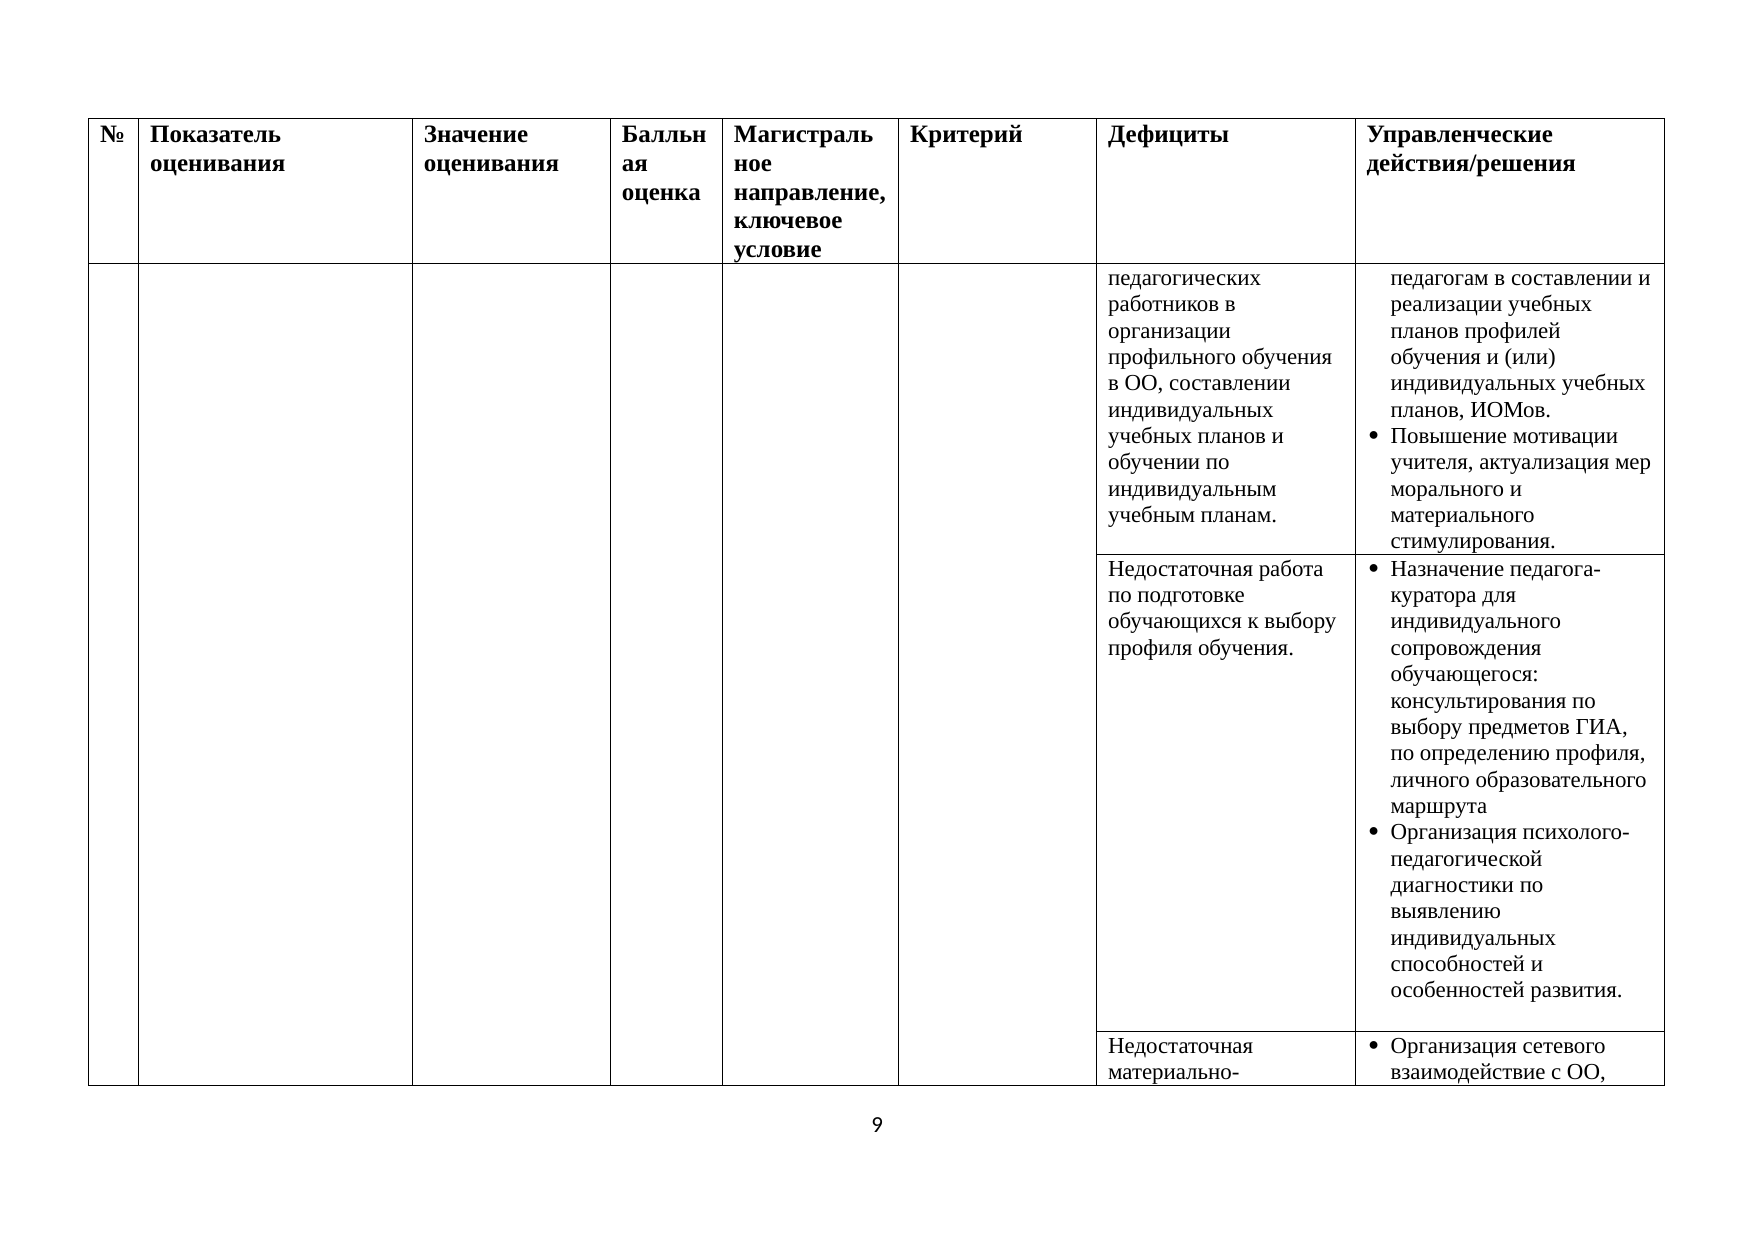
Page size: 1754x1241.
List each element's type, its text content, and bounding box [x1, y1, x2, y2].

table_cell Недостаточная работа по подготовке обучающихся к выбору профиля обучения. [1097, 555, 1355, 1031]
table_header Критерий [899, 119, 1096, 263]
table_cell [1356, 264, 1664, 554]
table_header Показатель оценивания [139, 119, 412, 263]
table_cell Назначение педагога-куратора для индивидуального сопровождения обучающегося: консультирования по выбору предметов ГИА, по определению профиля, личного образовательного маршрута Организация психолого-педагогической диагностики по выявлению индивидуальных способностей и особенностей развития. [1356, 555, 1664, 1031]
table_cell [1097, 1032, 1355, 1085]
table_header Дефициты [1097, 119, 1355, 263]
table_header № [89, 119, 138, 263]
table_header Управленческие действия/решения [1356, 119, 1664, 263]
table_header Значение оценивания [413, 119, 610, 263]
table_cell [1356, 1032, 1664, 1085]
table_header Балльная оценка [611, 119, 722, 263]
table_header Магистральное направление, ключевое условие [723, 119, 898, 263]
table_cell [1097, 264, 1355, 554]
